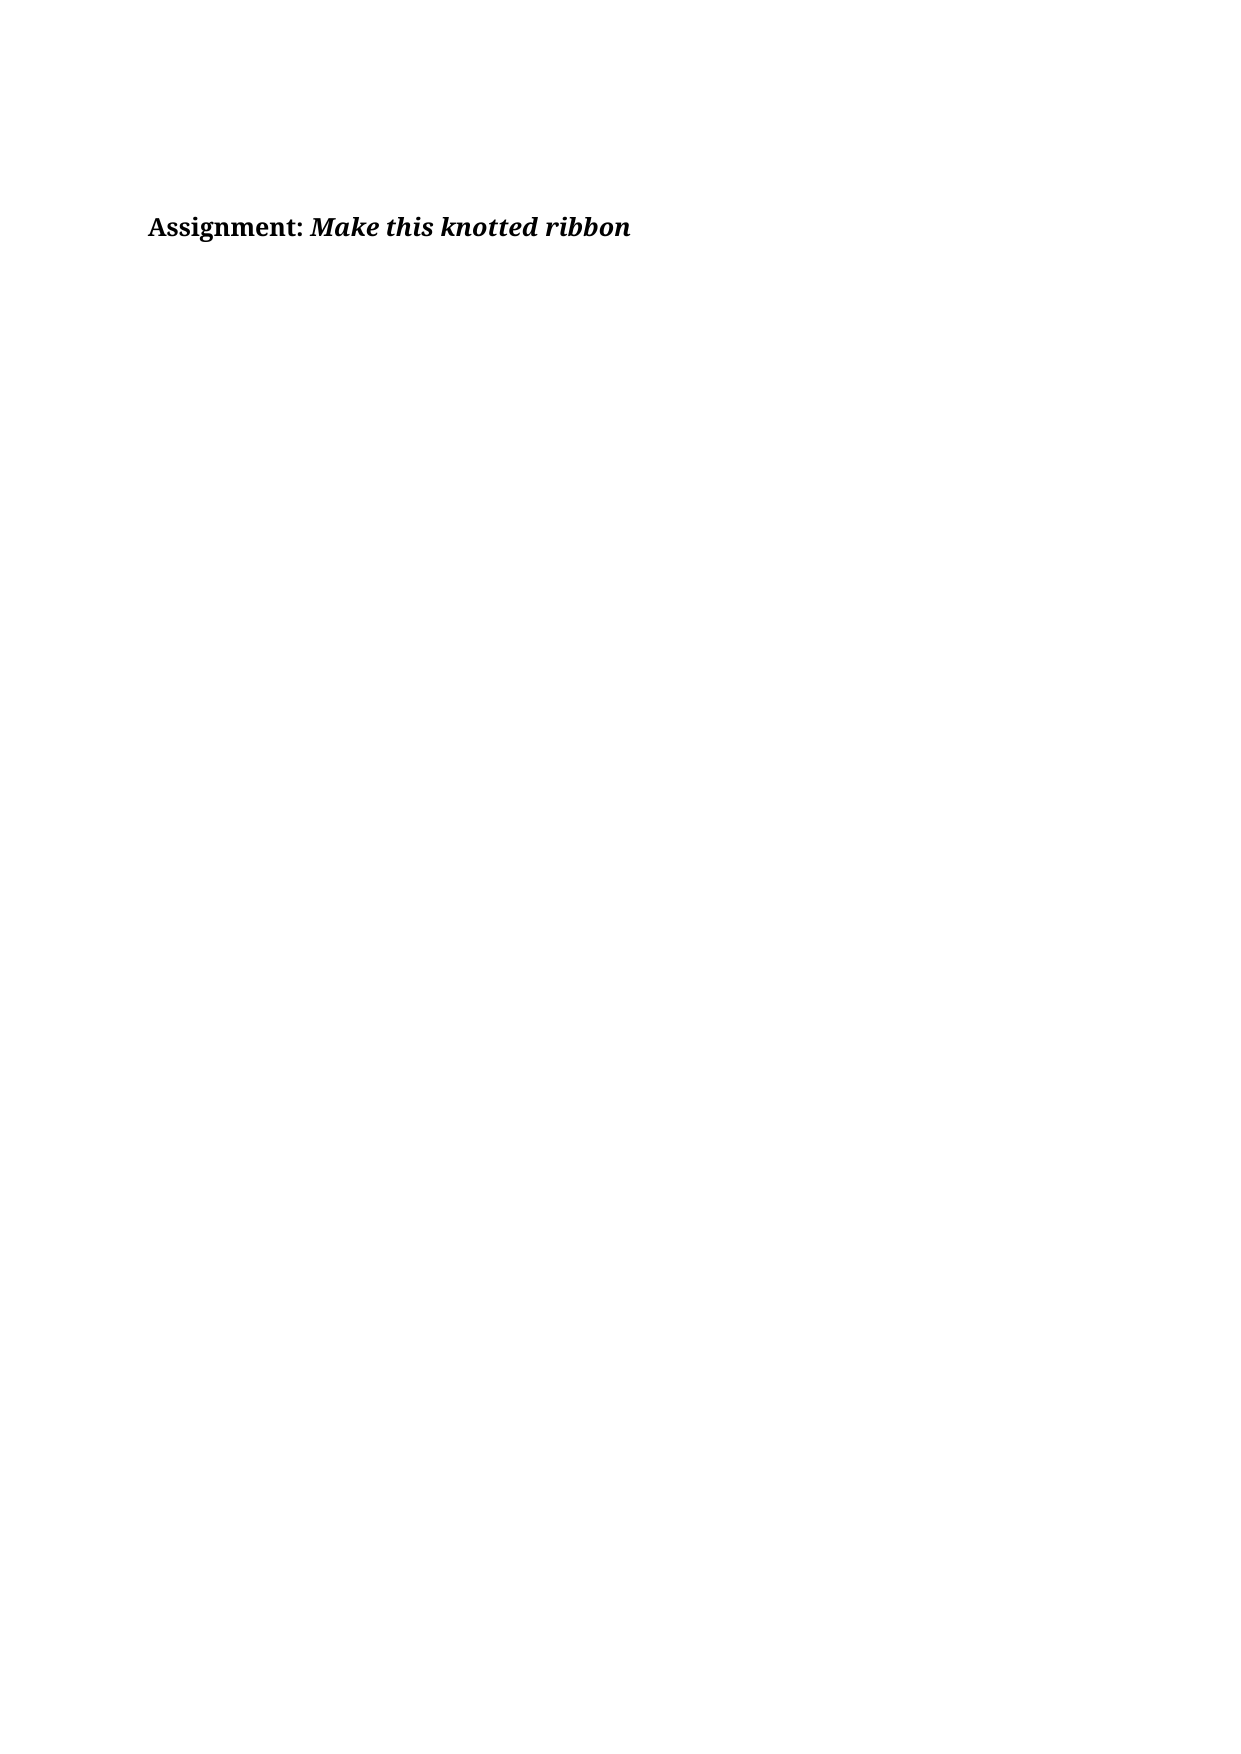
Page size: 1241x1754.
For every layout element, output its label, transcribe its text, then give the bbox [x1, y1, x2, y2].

text Assignment: Make this knotted ribbon [148, 209, 1093, 243]
